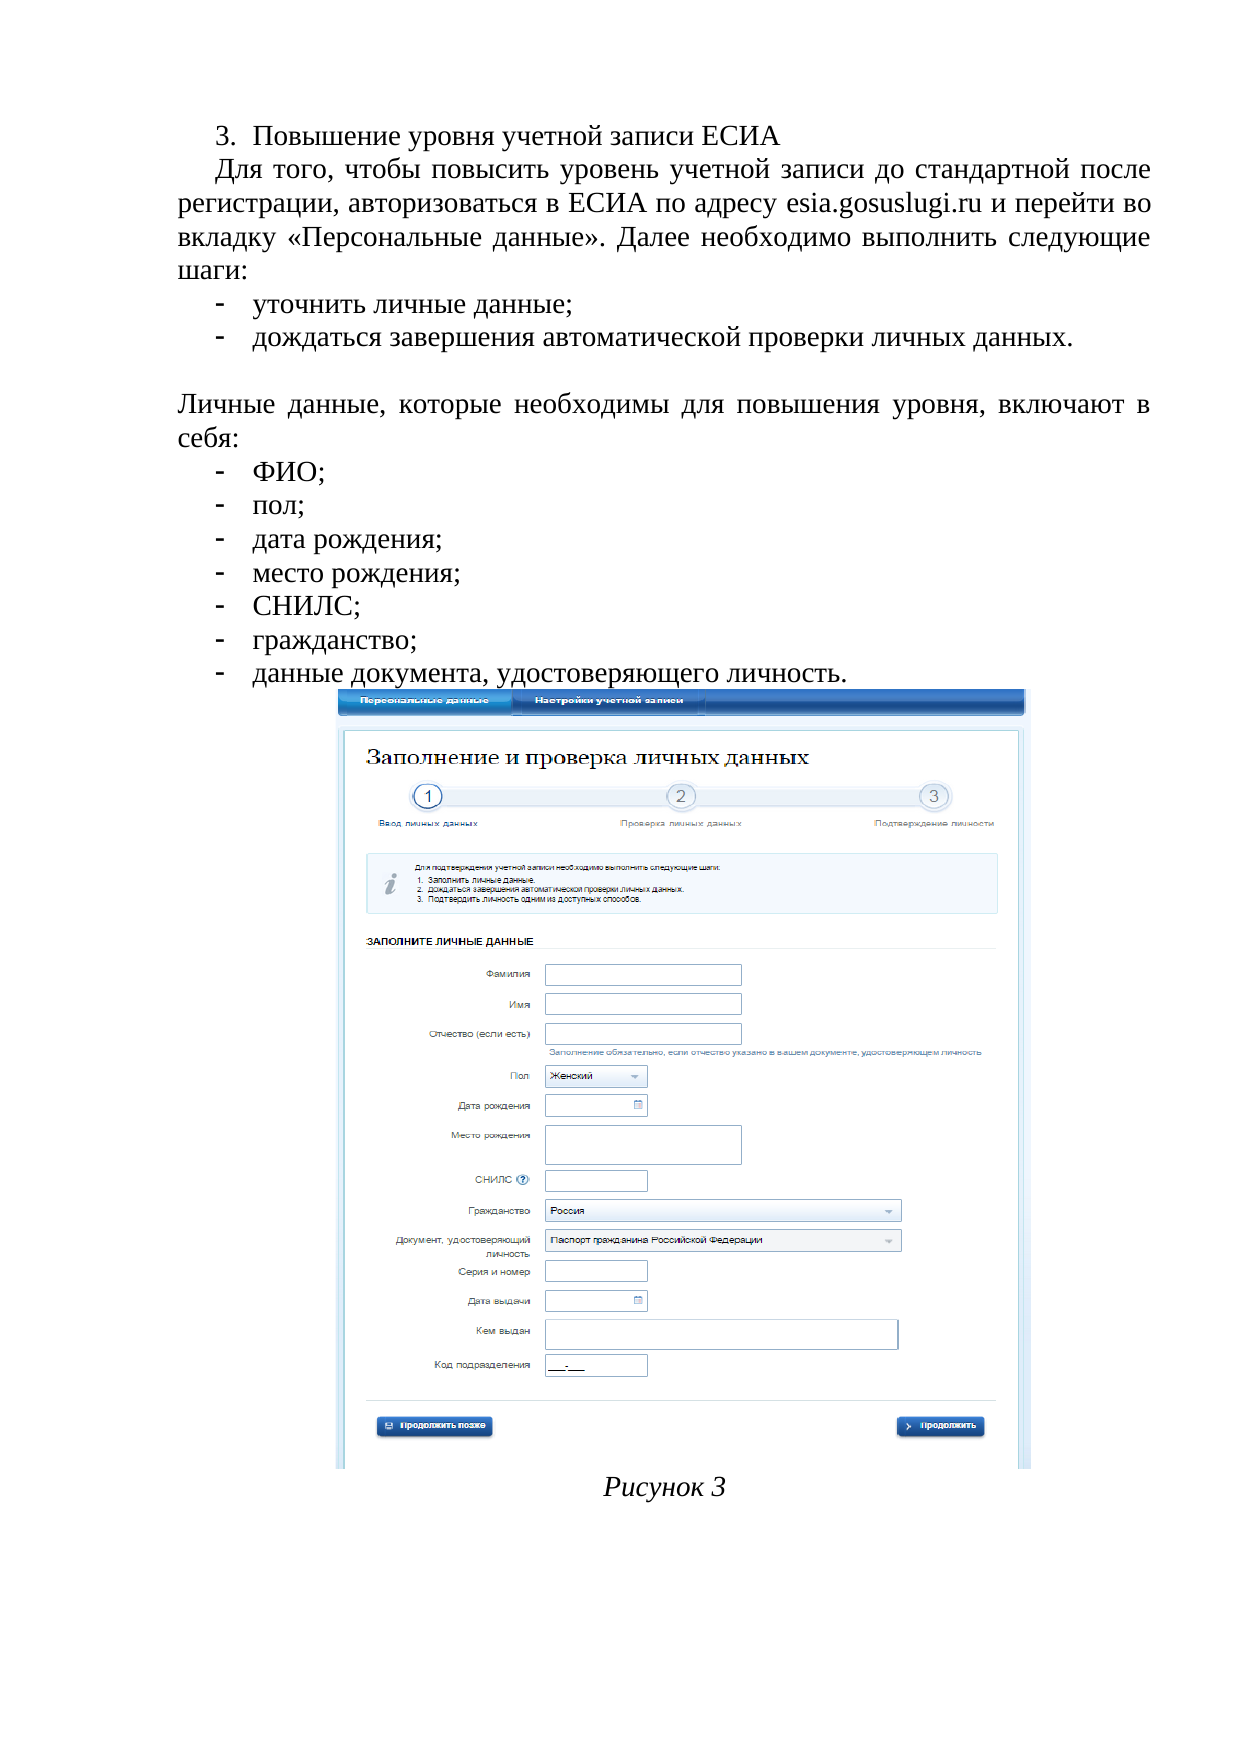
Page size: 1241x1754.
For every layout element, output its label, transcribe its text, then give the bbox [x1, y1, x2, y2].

list Повышение уровня учетной записи ЕСИА [215, 118, 1152, 152]
list дождаться завершения автоматической проверки личных данных. [215, 319, 1152, 353]
list СНИЛС; [215, 588, 1152, 622]
list гражданство; [215, 622, 1152, 656]
text Личные данные, которые необходимы для повышения уровня, включают в себя: [177, 387, 1152, 454]
list уточнить личные данные; [215, 286, 1152, 319]
list дата рождения; [215, 521, 1152, 555]
list данные документа, удостоверяющего личность. [215, 656, 1152, 689]
text Рисунок 3 [177, 1469, 1152, 1503]
list место рождения; [215, 555, 1152, 588]
list ФИО; [215, 454, 1152, 487]
text Для того, чтобы повысить уровень учетной записи до стандартной после регистрации, авторизоваться в ЕСИА по адресу esia.gosuslugi.ru и перейти во вкладку «Персональные данные». Далее необходимо выполнить следующие шаги: [177, 152, 1152, 286]
list пол; [215, 487, 1152, 521]
picture [335, 689, 1031, 1469]
